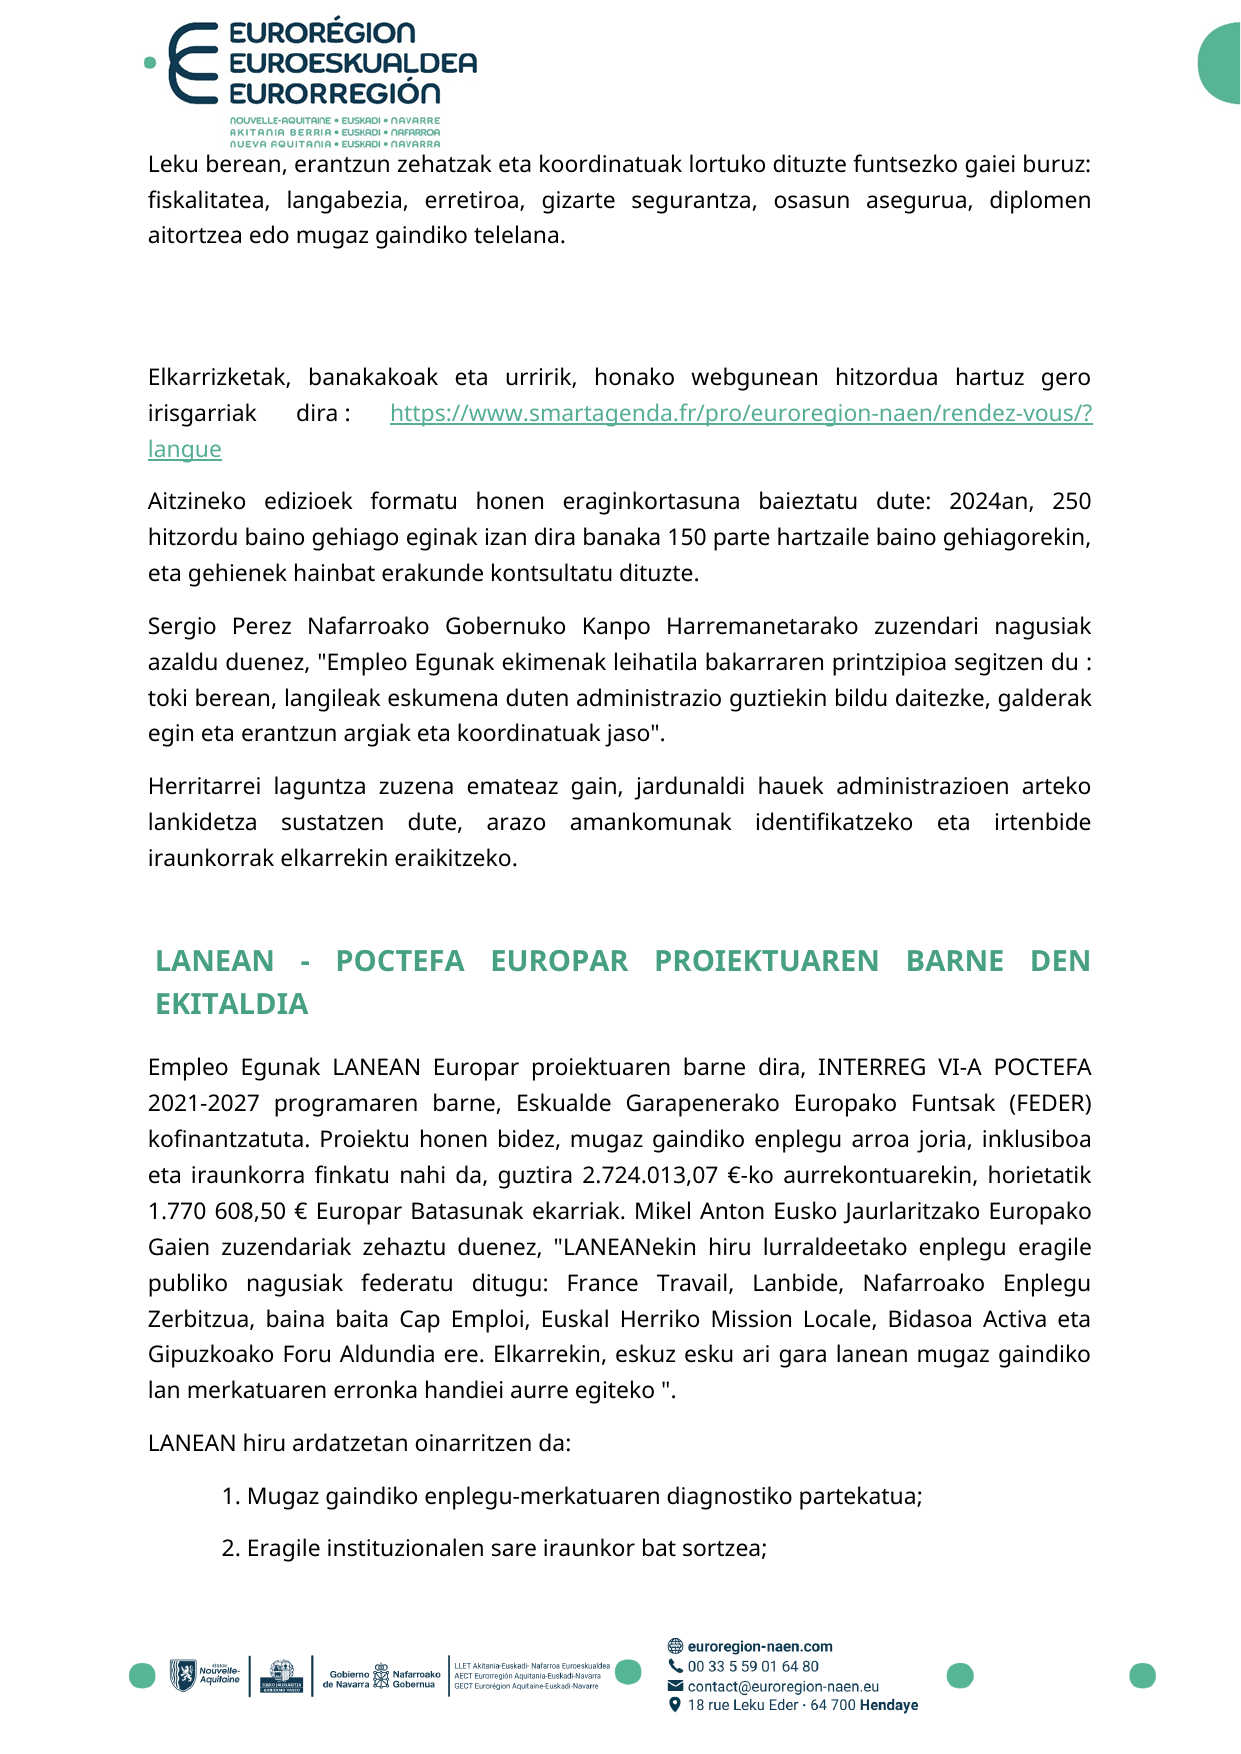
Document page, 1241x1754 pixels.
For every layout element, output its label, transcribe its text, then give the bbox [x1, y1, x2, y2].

text Empleo Egunak LANEAN Europar proiektuaren barne dira, INTERREG VI-A POCTEFA 2021-2027 programaren barne, Eskualde Garapenerako Europako Funtsak (FEDER) kofinantzatuta. Proiektu honen bidez, mugaz gaindiko enplegu arroa joria, inklusiboa eta iraunkorra finkatu nahi da, guztira 2.724.013,07 €-ko aurrekontuarekin, horietatik 1.770 608,50 € Europar Batasunak ekarriak. Mikel Anton Eusko Jaurlaritzako Europako Gaien zuzendariak zehaztu duenez, "LANEANekin hiru lurraldeetako enplegu eragile publiko nagusiak federatu ditugu: France Travail, Lanbide, Nafarroako Enplegu Zerbitzua, baina baita Cap Emploi, Euskal Herriko Mission Locale, Bidasoa Activa eta Gipuzkoako Foru Aldundia ere. Elkarrekin, eskuz esku ari gara lanean mugaz gaindiko lan merkatuaren erronka handiei aurre egiteko ". [148, 1051, 1093, 1406]
text 1. Mugaz gaindiko enplegu-merkatuaren diagnostiko partekatua; [148, 1479, 1093, 1511]
text LANEAN hiru ardatzetan oinarritzen da: [148, 1427, 1093, 1458]
text Elkarrizketak, banakakoak eta urririk, honako webgunean hitzordua hartuz gero irisgarriak dira : https://www.smartagenda.fr/pro/euroregion-naen/rendez-vous/?langue [148, 361, 1093, 464]
text Herritarrei laguntza zuzena emateaz gain, jardunaldi hauek administrazioen arteko lankidetza sustatzen dute, arazo amankomunak identifikatzeko eta irtenbide iraunkorrak elkarrekin eraikitzeko. [148, 770, 1093, 873]
subtitle lanean - poctefa europar proiektuaren barne den ekitaldia [154, 940, 1093, 1023]
picture [117, 1620, 1168, 1731]
text Leku berean, erantzun zehatzak eta koordinatuak lortuko dituzte funtsezko gaiei buruz: fiskalitatea, langabezia, erretiroa, gizarte segurantza, osasun asegurua, diplomen aitortzea edo mugaz gaindiko telelana. [148, 148, 1093, 251]
picture [57, 0, 1241, 164]
text Aitzineko edizioek formatu honen eraginkortasuna baieztatu dute: 2024an, 250 hitzordu baino gehiago eginak izan dira banaka 150 parte hartzaile baino gehiagorekin, eta gehienek hainbat erakunde kontsultatu dituzte. [148, 485, 1093, 588]
text Sergio Perez Nafarroako Gobernuko Kanpo Harremanetarako zuzendari nagusiak azaldu duenez, "Empleo Egunak ekimenak leihatila bakarraren printzipioa segitzen du : toki berean, langileak eskumena duten administrazio guztiekin bildu daitezke, galderak egin eta erantzun argiak eta koordinatuak jaso". [148, 609, 1093, 749]
text 2. Eragile instituzionalen sare iraunkor bat sortzea; [148, 1532, 1093, 1563]
